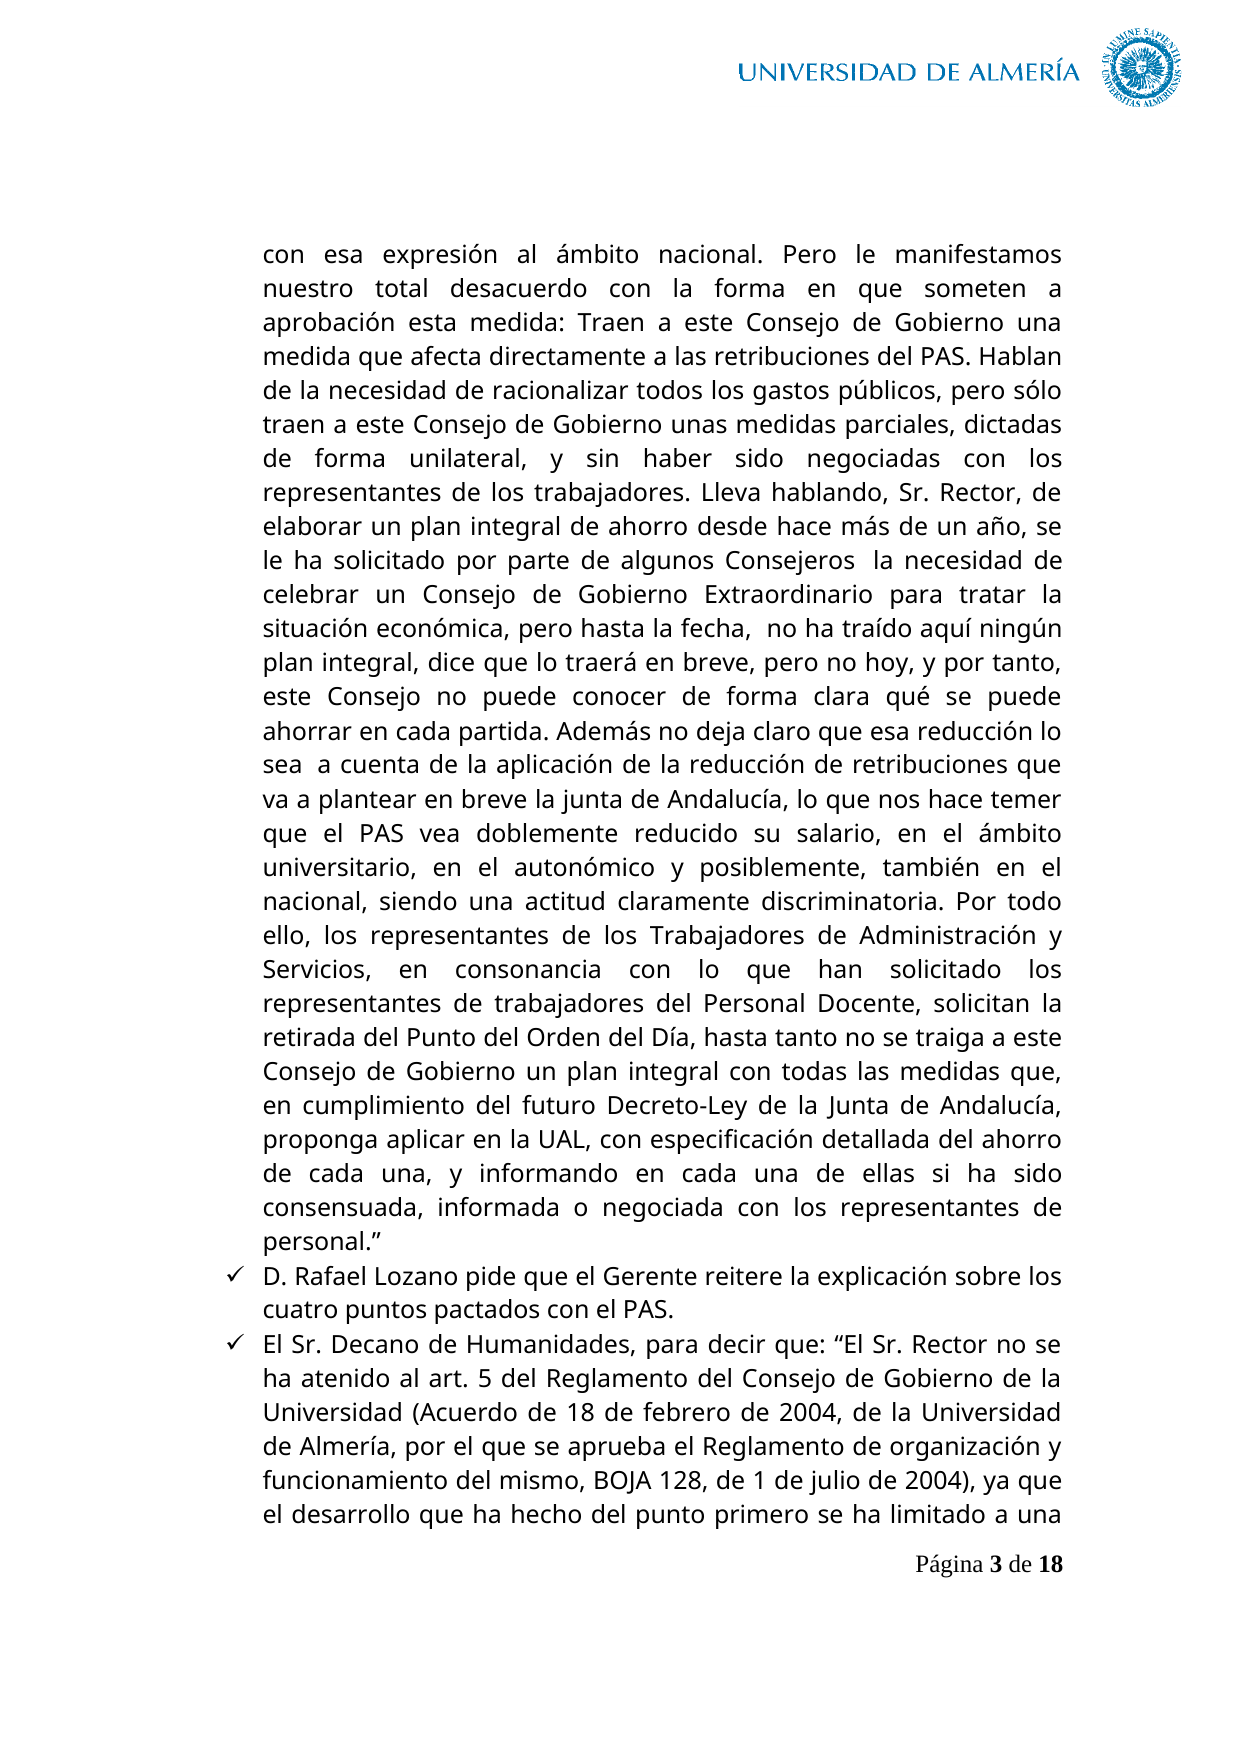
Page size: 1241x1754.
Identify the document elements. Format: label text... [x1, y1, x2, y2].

picture [1120, 76, 1128, 85]
picture [1137, 88, 1153, 94]
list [225, 1326, 1063, 1531]
picture [1128, 87, 1136, 92]
list D. Rafael Lozano pide que el Gerente reitere la explicación sobre los cuatro puntos pactados con el PAS. [225, 1258, 1063, 1326]
picture [1137, 59, 1146, 73]
picture [1146, 73, 1155, 82]
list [225, 236, 1063, 1258]
picture [1171, 71, 1176, 83]
picture [1150, 55, 1167, 90]
picture [1116, 43, 1157, 74]
picture [739, 28, 1182, 107]
picture [1152, 78, 1182, 107]
picture [1135, 98, 1156, 107]
